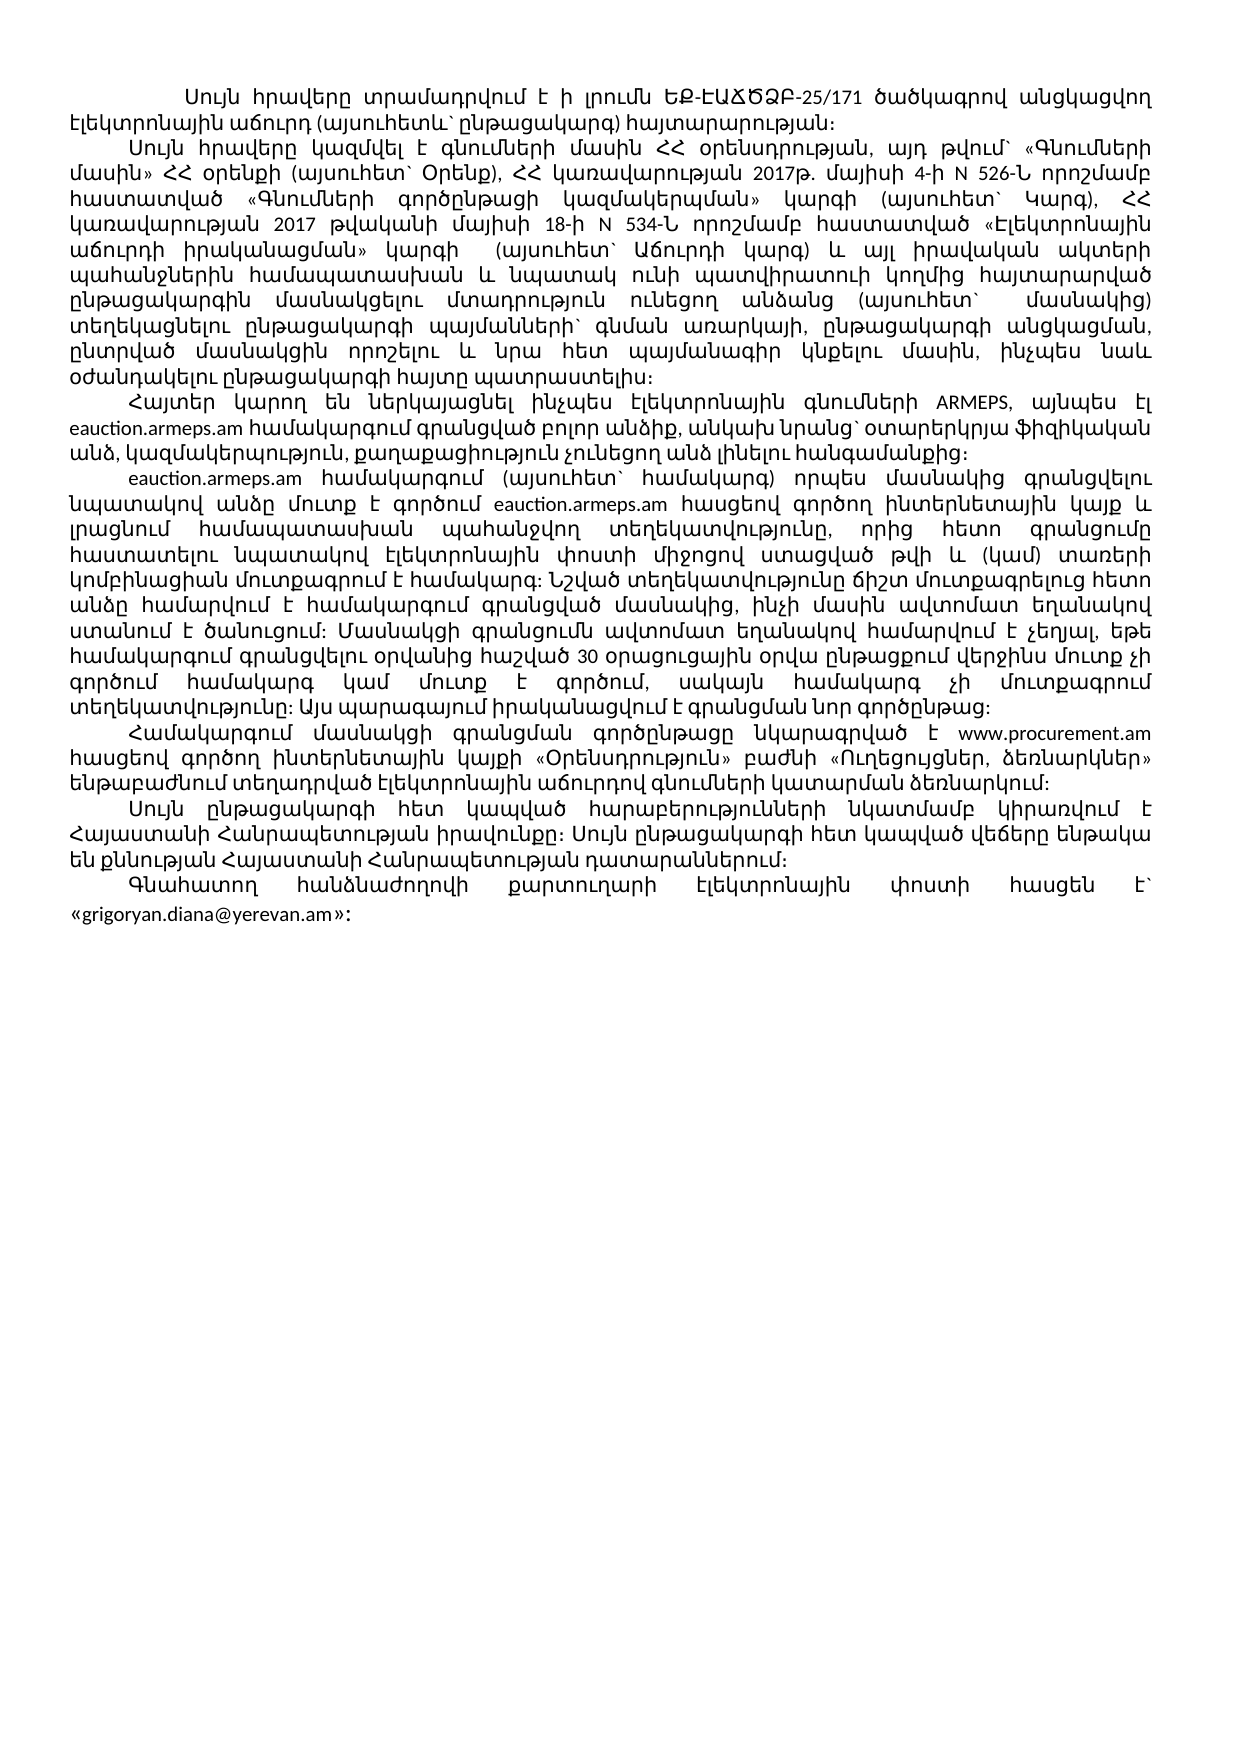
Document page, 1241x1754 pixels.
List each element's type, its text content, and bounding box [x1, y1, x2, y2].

text eauction.armeps.am համակարգում (այսուհետ` համակարգ) որպես մասնակից գրանցվելու նպատակով անձը մուտք է գործում eauction.armeps.am հասցեով գործող ինտերնետային կայք և լրացնում համապատասխան պահանջվող տեղեկատվությունը, որից հետո գրանցումը հաստատելու նպատակով էլեկտրոնային փոստի միջոցով ստացված թվի և (կամ) տառերի կոմբինացիան մուտքագրում է համակարգ: Նշված տեղեկատվությունը ճիշտ մուտքագրելուց հետո անձը համարվում է համակարգում գրանցված մասնակից, ինչի մասին ավտոմատ եղանակով ստանում է ծանուցում: Մասնակցի գրանցումն ավտոմատ եղանակով համարվում է չեղյալ, եթե համակարգում գրանցվելու օրվանից հաշված 30 օրացուցային օրվա ընթացքում վերջինս մուտք չի գործում համակարգ կամ մուտք է գործում, սակայն համակարգ չի մուտքագրում տեղեկատվությունը: Այս պարագայում իրականացվում է գրանցման նոր գործընթաց: [69, 466, 1152, 720]
text Սույն ընթացակարգի հետ կապված հարաբերությունների նկատմամբ կիրառվում է Հայաստանի Հանրապետության իրավունքը։ Սույն ընթացակարգի հետ կապված վեճերը ենթակա են քննության Հայաստանի Հանրապետության դատարաններում։ [69, 796, 1152, 872]
text Սույն հրավերը տրամադրվում է ի լրումն ԵՔ-ԷԱՃԾՁԲ-25/171 ծածկագրով անցկացվող էլեկտրոնային աճուրդ (այսուհետև` ընթացակարգ) հայտարարության։ [69, 84, 1152, 135]
text Գնահատող հանձնաժողովի քարտուղարի էլեկտրոնային փոստի հասցեն է` «grigoryan.diana@yerevan.am»: [69, 872, 1152, 928]
text Համակարգում մասնակցի գրանցման գործընթացը նկարագրված է www.procurement.am հասցեով գործող ինտերնետային կայքի «Օրենսդրություն» բաժնի «Ուղեցույցներ, ձեռնարկներ» ենթաբաժնում տեղադրված էլեկտրոնային աճուրդով գնումների կատարման ձեռնարկում: [69, 720, 1152, 796]
text Հայտեր կարող են ներկայացնել ինչպես էլեկտրոնային գնումների ARMEPS, այնպես էլ eauction.armeps.am համակարգում գրանցված բոլոր անձիք, անկախ նրանց` օտարերկրյա ֆիզիկական անձ, կազմակերպություն, քաղաքացիություն չունեցող անձ լինելու հանգամանքից։ [69, 389, 1152, 466]
text Սույն հրավերը կազմվել է գնումների մասին ՀՀ օրենսդրության, այդ թվում` «Գնումների մասին» ՀՀ օրենքի (այսուհետ` Օրենք), ՀՀ կառավարության 2017թ. մայիսի 4-ի N 526-Ն որոշմամբ հաստատված «Գնումների գործընթացի կազմակերպման» կարգի (այսուհետ` Կարգ), ՀՀ կառավարության 2017 թվականի մայիսի 18-ի N 534-Ն որոշմամբ հաստատված «Էլեկտրոնային աճուրդի իրականացման» կարգի (այսուհետ` Աճուրդի կարգ) և այլ իրավական ակտերի պահանջներին համապատասխան և նպատակ ունի պատվիրատուի կողմից հայտարարված ընթացակարգին մասնակցելու մտադրություն ունեցող անձանց (այսուհետ` մասնակից) տեղեկացնելու ընթացակարգի պայմանների` գնման առարկայի, ընթացակարգի անցկացման, ընտրված մասնակցին որոշելու և նրա հետ պայմանագիր կնքելու մասին, ինչպես նաև օժանդակելու ընթացակարգի հայտը պատրաստելիս։ [69, 135, 1152, 389]
